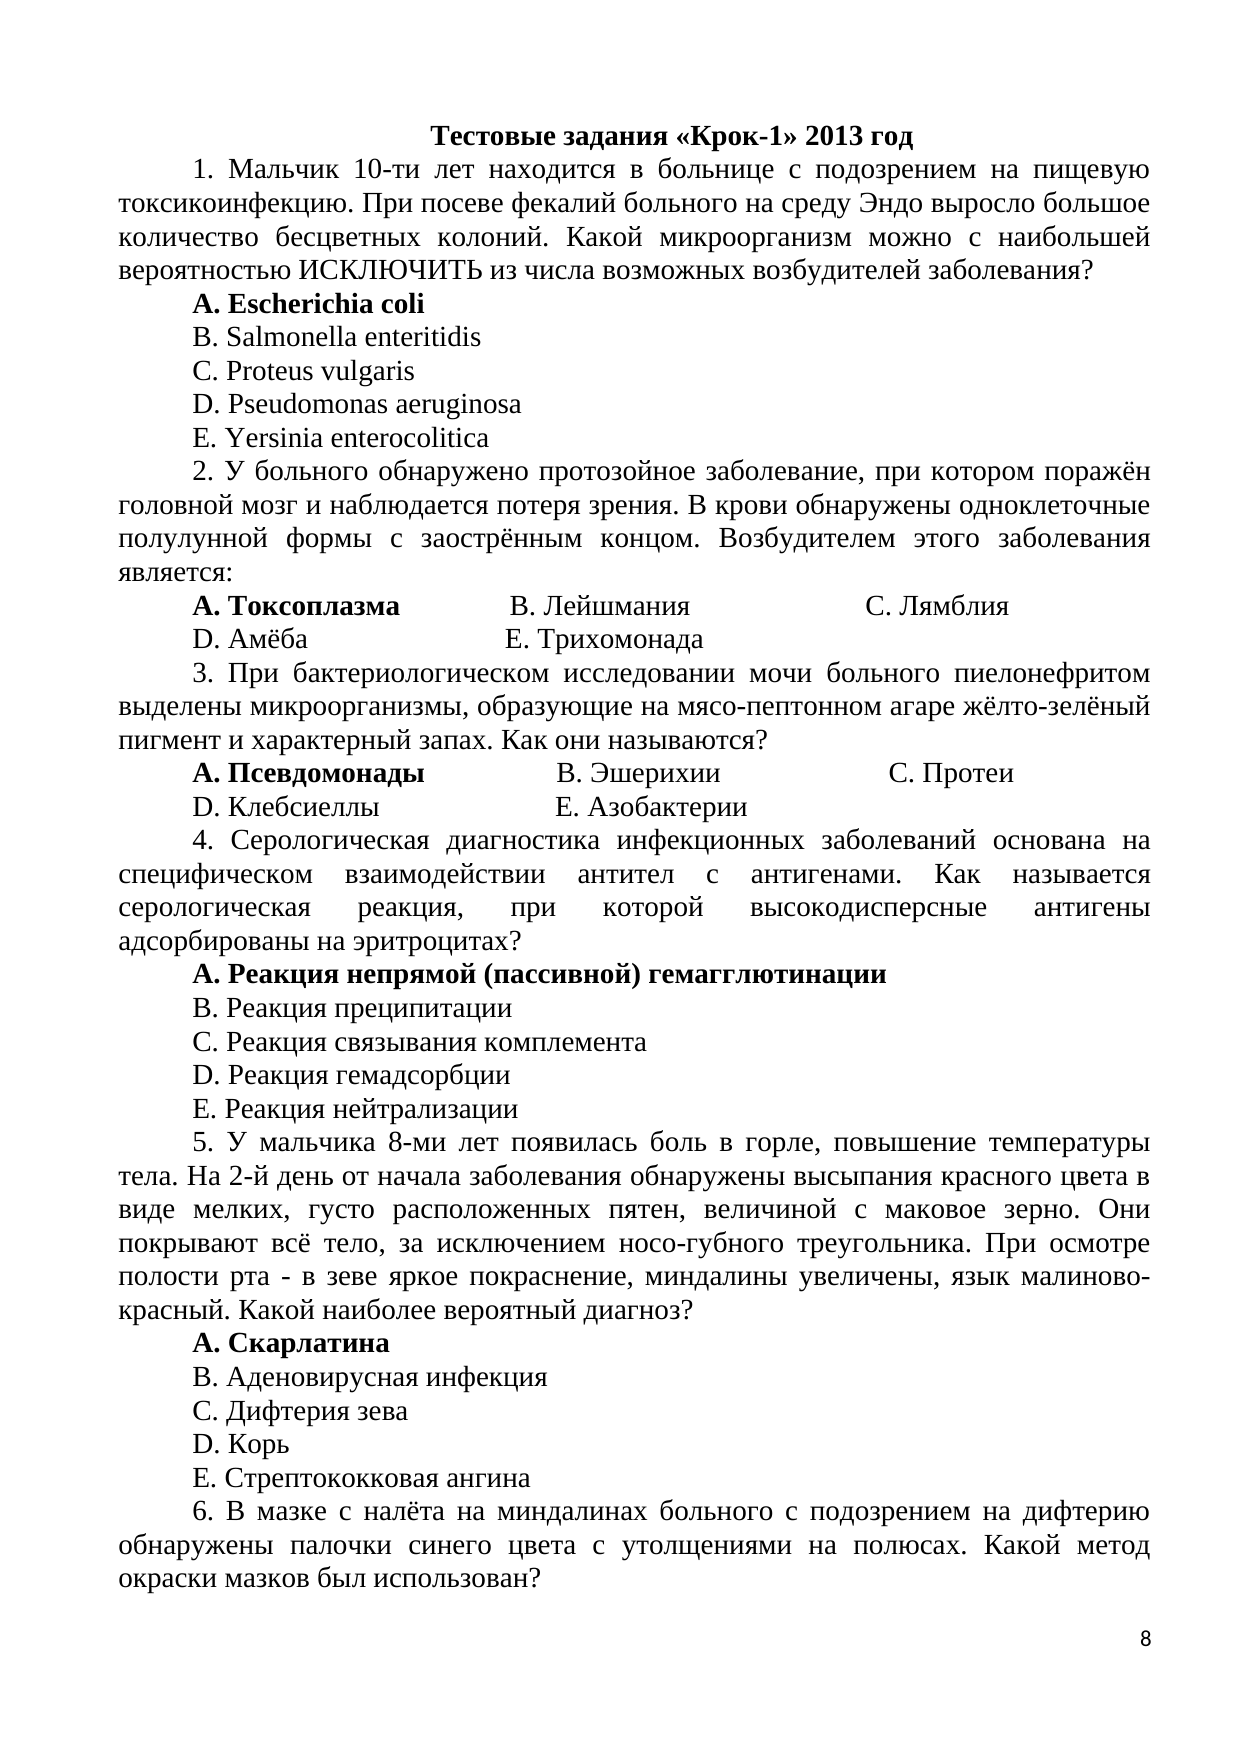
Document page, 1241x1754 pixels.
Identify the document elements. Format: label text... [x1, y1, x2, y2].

text C. Дифтерия зева [118, 1393, 1152, 1426]
text D. Клебсиеллы E. Азобактерии [118, 789, 1152, 822]
text Тестовые задания «Крок-1» 2013 год [118, 118, 1152, 152]
text 1. Мальчик 10-ти лет находится в больнице с подозрением на пищевую токсикоинфекцию. При посеве фекалий больного на среду Эндо выросло большое количество бесцветных колоний. Какой микроорганизм можно с наибольшей вероятностью ИСКЛЮЧИТЬ из числа возможных возбудителей заболевания? [118, 152, 1152, 286]
text A. Скарлатина [118, 1326, 1152, 1359]
text 5. У мальчика 8-ми лет появилась боль в горле, повышение температуры тела. На 2-й день от начала заболевания обнаружены высыпания красного цвета в виде мелких, густо расположенных пятен, величиной с маковое зерно. Они покрывают всё тело, за исключением носо-губного треугольника. При осмотре полости рта - в зеве яркое покраснение, миндалины увеличены, язык малиново-красный. Какой наиболее вероятный диагноз? [118, 1124, 1152, 1326]
text 3. При бактериологическом исследовании мочи больного пиелонефритом выделены микроорганизмы, образующие на мясо-пептонном агаре жёлто-зелёный пигмент и характерный запах. Как они называются? [118, 655, 1152, 755]
text A. Escherichia coli [118, 286, 1152, 319]
text D. Корь [118, 1426, 1152, 1460]
text E. Реакция нейтрализации [118, 1091, 1152, 1124]
text B. Реакция преципитации [118, 990, 1152, 1024]
text 2. У больного обнаружено протозойное заболевание, при котором поражён головной мозг и наблюдается потеря зрения. В крови обнаружены одноклеточные полулунной формы с заострённым концом. Возбудителем этого заболевания является: [118, 453, 1152, 588]
text D. Pseudomonas aeruginosa [118, 386, 1152, 420]
text D. Амёба E. Трихомонада [118, 621, 1152, 655]
text C. Реакция связывания комплемента [118, 1024, 1152, 1057]
text C. Proteus vulgaris [118, 353, 1152, 386]
text E. Стрептококковая ангина [118, 1460, 1152, 1493]
text B. Аденовирусная инфекция [118, 1359, 1152, 1393]
text A. Псевдомонады B. Эшерихии C. Протеи [118, 755, 1152, 789]
text A. Реакция непрямой (пассивной) гемагглютинации [118, 957, 1152, 990]
text 6. В мазке с налёта на миндалинах больного с подозрением на дифтерию обнаружены палочки синего цвета с утолщениями на полюсах. Какой метод окраски мазков был использован? [118, 1493, 1152, 1594]
text B. Salmonella enteritidis [118, 319, 1152, 353]
text 4. Серологическая диагностика инфекционных заболеваний основана на специфическом взаимодействии антител с антигенами. Как называется серологическая реакция, при которой высокодисперсные антигены адсорбированы на эритроцитах? [118, 822, 1152, 957]
text A. Токсоплазма B. Лейшмания C. Лямблия [118, 588, 1152, 621]
text D. Реакция гемадсорбции [118, 1057, 1152, 1091]
text E. Yersinia enterocolitica [118, 420, 1152, 453]
